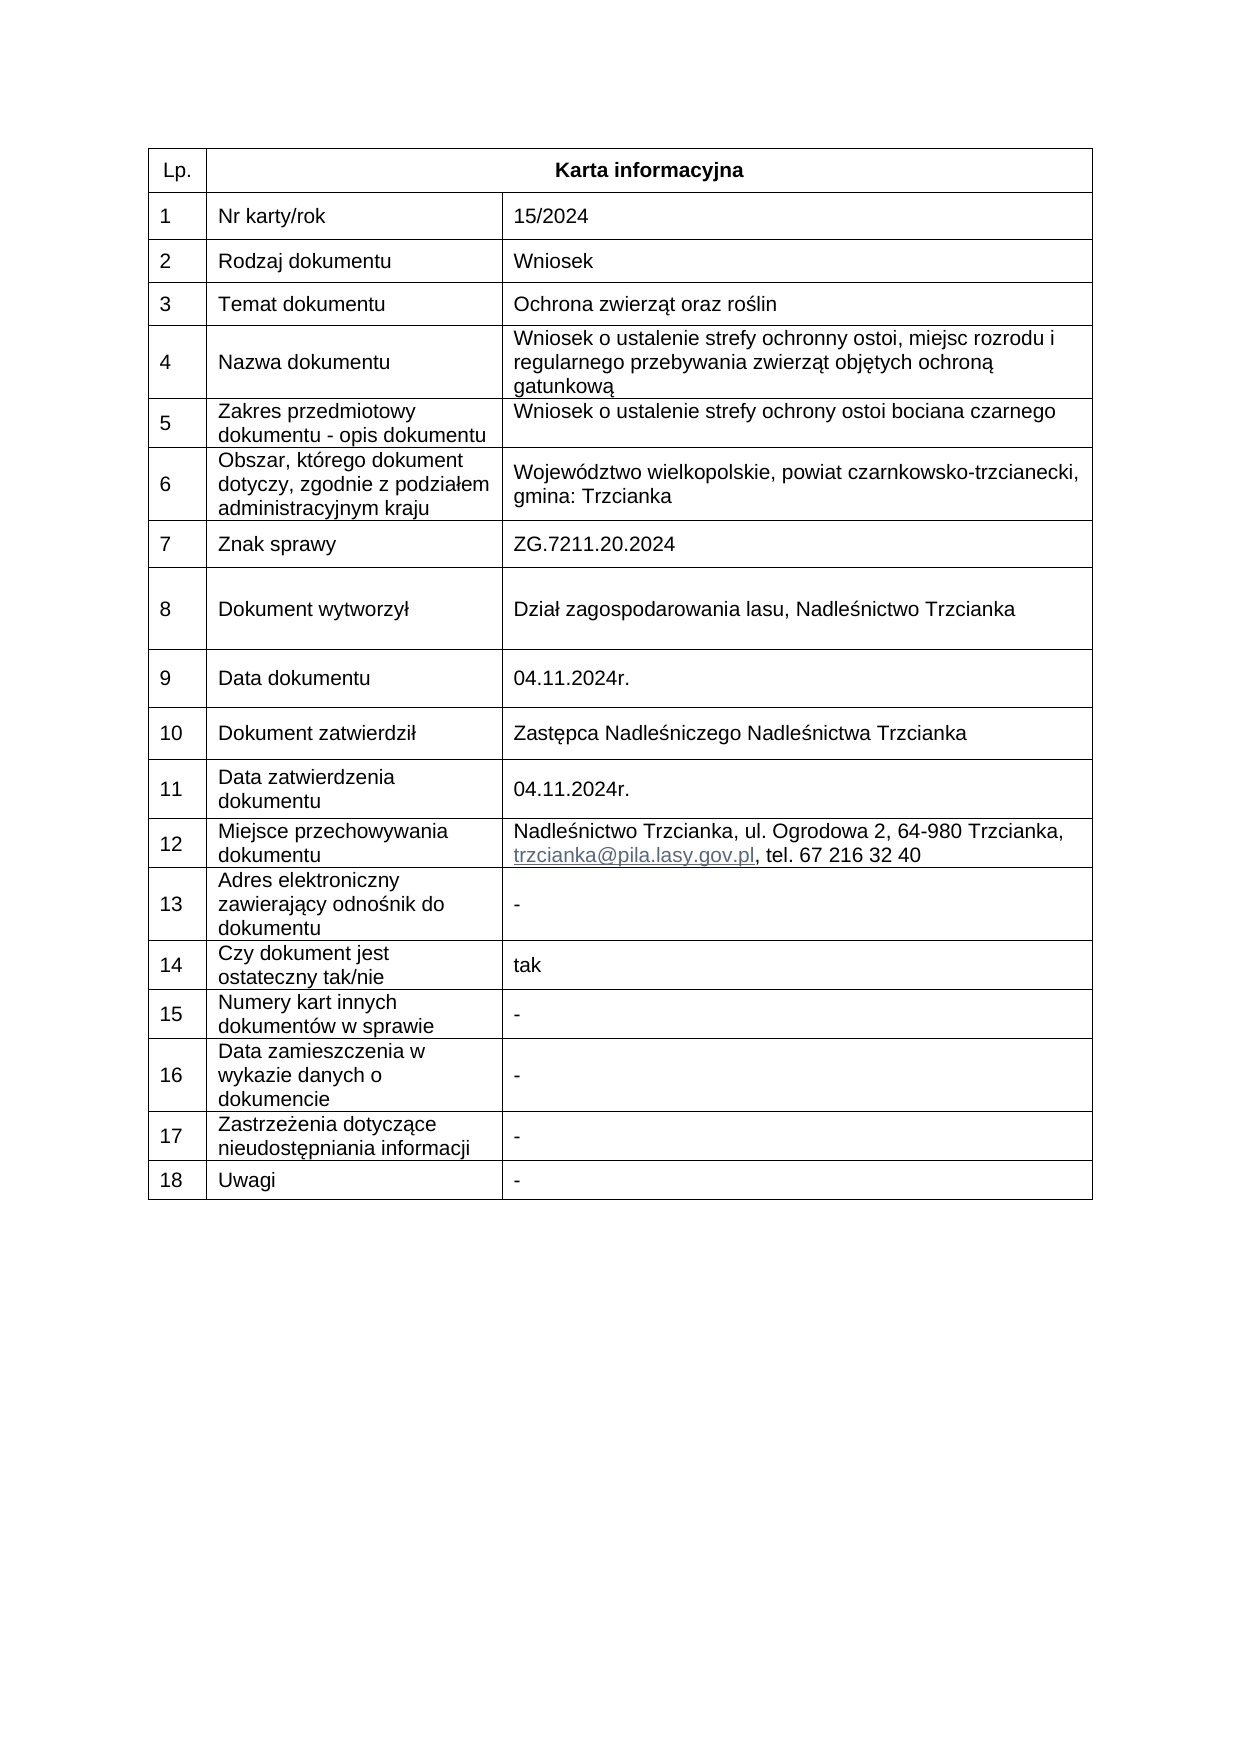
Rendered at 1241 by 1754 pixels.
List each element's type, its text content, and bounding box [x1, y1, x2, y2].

table_cell 6 [149, 448, 206, 519]
table_cell - [503, 868, 1092, 940]
table_cell Wniosek o ustalenie strefy ochrony ostoi bociana czarnego [503, 399, 1092, 447]
table_cell 12 [149, 819, 206, 867]
table_cell Rodzaj dokumentu [207, 240, 502, 282]
table_cell Numery kart innych dokumentów w sprawie [207, 990, 502, 1038]
table_cell 5 [149, 399, 206, 447]
table_cell - [503, 990, 1092, 1038]
table_cell Zakres przedmiotowy dokumentu - opis dokumentu [207, 399, 502, 447]
table_cell Adres elektroniczny zawierający odnośnik do dokumentu [207, 868, 502, 940]
table_cell Ochrona zwierząt oraz roślin [503, 283, 1092, 325]
table_cell 14 [149, 941, 206, 989]
table_cell - [503, 1161, 1092, 1199]
table_cell Zastępca Nadleśniczego Nadleśnictwa Trzcianka [503, 708, 1092, 759]
table_cell 3 [149, 283, 206, 325]
table_cell 04.11.2024r. [503, 650, 1092, 707]
table_cell Miejsce przechowywania dokumentu [207, 819, 502, 867]
table_cell 16 [149, 1039, 206, 1111]
table_cell 15 [149, 990, 206, 1038]
table_cell 10 [149, 708, 206, 759]
table_cell 1 [149, 193, 206, 239]
table_cell Województwo wielkopolskie, powiat czarnkowsko-trzcianecki, gmina: Trzcianka [503, 448, 1092, 519]
table_cell 17 [149, 1112, 206, 1160]
table_cell Temat dokumentu [207, 283, 502, 325]
table_cell 7 [149, 521, 206, 567]
table_cell 04.11.2024r. [503, 760, 1092, 818]
table_cell Dokument wytworzył [207, 568, 502, 649]
table_cell - [503, 1112, 1092, 1160]
table_header Lp. [149, 149, 206, 192]
table_cell Czy dokument jest ostateczny tak/nie [207, 941, 502, 989]
table_cell Dział zagospodarowania lasu, Nadleśnictwo Trzcianka [503, 568, 1092, 649]
table_cell Uwagi [207, 1161, 502, 1199]
table_cell 9 [149, 650, 206, 707]
table_cell 4 [149, 326, 206, 398]
table_cell 11 [149, 760, 206, 818]
table_cell 8 [149, 568, 206, 649]
table_cell Data zatwierdzenia dokumentu [207, 760, 502, 818]
table_cell Obszar, którego dokument dotyczy, zgodnie z podziałem administracyjnym kraju [207, 448, 502, 519]
table_cell 13 [149, 868, 206, 940]
table_cell Data dokumentu [207, 650, 502, 707]
table_cell Znak sprawy [207, 521, 502, 567]
table_cell 18 [149, 1161, 206, 1199]
table_cell Data zamieszczenia w wykazie danych o dokumencie [207, 1039, 502, 1111]
table_header Karta informacyjna [207, 149, 1092, 192]
table_cell 2 [149, 240, 206, 282]
table_cell 15/2024 [503, 193, 1092, 239]
table_cell Dokument zatwierdził [207, 708, 502, 759]
table_cell tak [503, 941, 1092, 989]
table_cell Nadleśnictwo Trzcianka, ul. Ogrodowa 2, 64-980 Trzcianka, trzcianka@pila.lasy.gov.pl, tel. 67 216 32 40 [503, 819, 1092, 867]
table_cell Zastrzeżenia dotyczące nieudostępniania informacji [207, 1112, 502, 1160]
table_cell Wniosek o ustalenie strefy ochronny ostoi, miejsc rozrodu i regularnego przebywania zwierząt objętych ochroną gatunkową [503, 326, 1092, 398]
table_cell Nazwa dokumentu [207, 326, 502, 398]
table_cell ZG.7211.20.2024 [503, 521, 1092, 567]
table_cell - [503, 1039, 1092, 1111]
table_cell Nr karty/rok [207, 193, 502, 239]
table_cell Wniosek [503, 240, 1092, 282]
